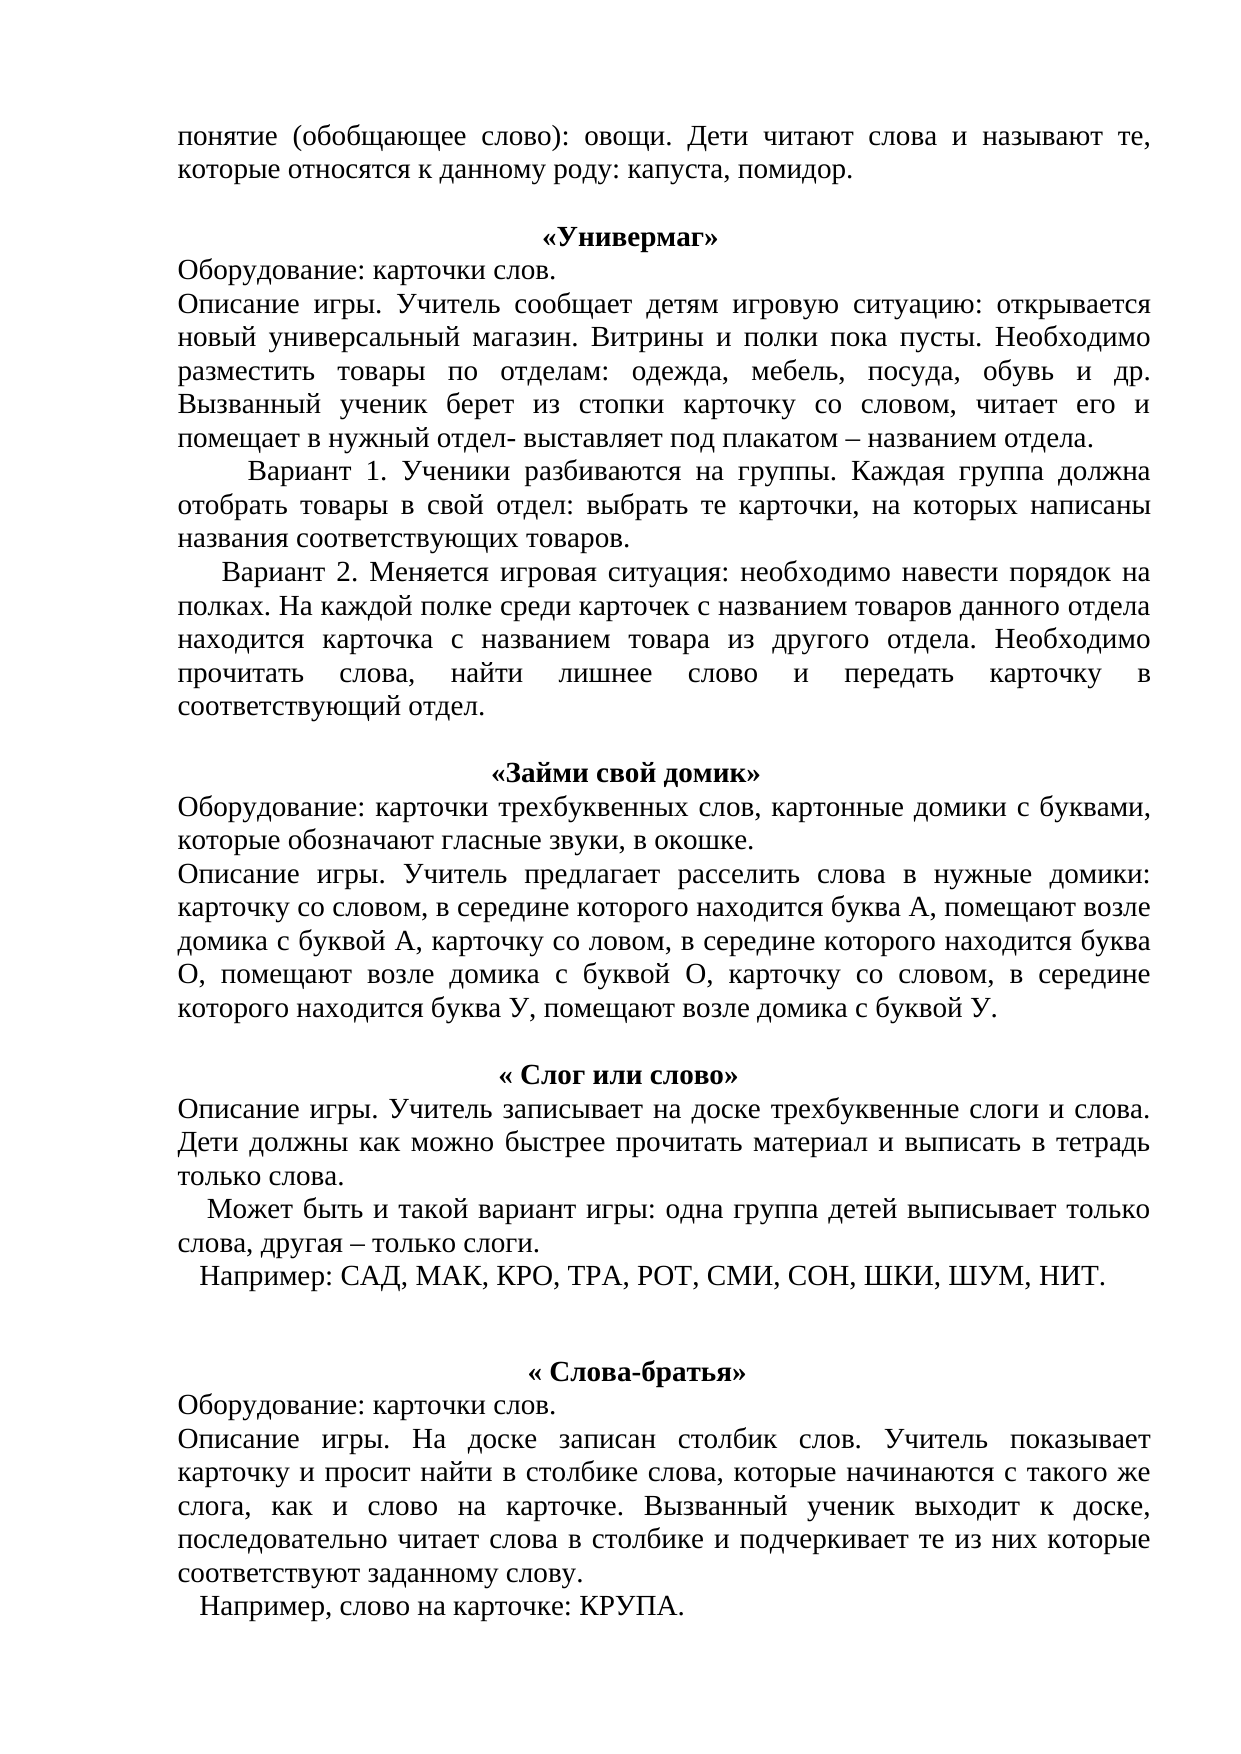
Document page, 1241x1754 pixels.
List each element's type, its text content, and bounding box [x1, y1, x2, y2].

text Оборудование: карточки слов. [177, 252, 1152, 286]
text Описание игры. На доске записан столбик слов. Учитель показывает карточку и просит найти в столбике слова, которые начинаются с такого же слога, как и слово на карточке. Вызванный ученик выходит к доске, последовательно читает слова в столбике и подчеркивает те из них которые соответствуют заданному слову. [177, 1421, 1152, 1588]
text Например, слово на карточке: КРУПА. [177, 1588, 1152, 1622]
text « Слова-братья» [177, 1354, 1152, 1387]
text Оборудование: карточки трехбуквенных слов, картонные домики с буквами, которые обозначают гласные звуки, в окошке. [177, 789, 1152, 856]
text Описание игры. Учитель предлагает расселить слова в нужные домики: карточку со словом, в середине которого находится буква А, помещают возле домика с буквой А, карточку со ловом, в середине которого находится буква О, помещают возле домика с буквой О, карточку со словом, в середине которого находится буква У, помещают возле домика с буквой У. [177, 856, 1152, 1024]
text Может быть и такой вариант игры: одна группа детей выписывает только слова, другая – только слоги. [177, 1191, 1152, 1258]
text «Универмаг» [177, 219, 1152, 252]
text Описание игры. Учитель сообщает детям игровую ситуацию: открывается новый универсальный магазин. Витрины и полки пока пусты. Необходимо разместить товары по отделам: одежда, мебель, посуда, обувь и др. Вызванный ученик берет из стопки карточку со словом, читает его и помещает в нужный отдел- выставляет под плакатом – названием отдела. [177, 286, 1152, 453]
text Вариант 2. Меняется игровая ситуация: необходимо навести порядок на полках. На каждой полке среди карточек с названием товаров данного отдела находится карточка с названием товара из другого отдела. Необходимо прочитать слова, найти лишнее слово и передать карточку в соответствующий отдел. [177, 554, 1152, 722]
text Вариант 1. Ученики разбиваются на группы. Каждая группа должна отобрать товары в свой отдел: выбрать те карточки, на которых написаны названия соответствующих товаров. [177, 453, 1152, 554]
text Описание игры. Учитель записывает на доске трехбуквенные слоги и слова. Дети должны как можно быстрее прочитать материал и выписать в тетрадь только слова. [177, 1091, 1152, 1191]
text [177, 118, 1152, 185]
text Оборудование: карточки слов. [177, 1387, 1152, 1421]
text Например: САД, МАК, КРО, ТРА, РОТ, СМИ, СОН, ШКИ, ШУМ, НИТ. [177, 1258, 1152, 1292]
text «Займи свой домик» [177, 755, 1152, 789]
text « Слог или слово» [177, 1057, 1152, 1091]
